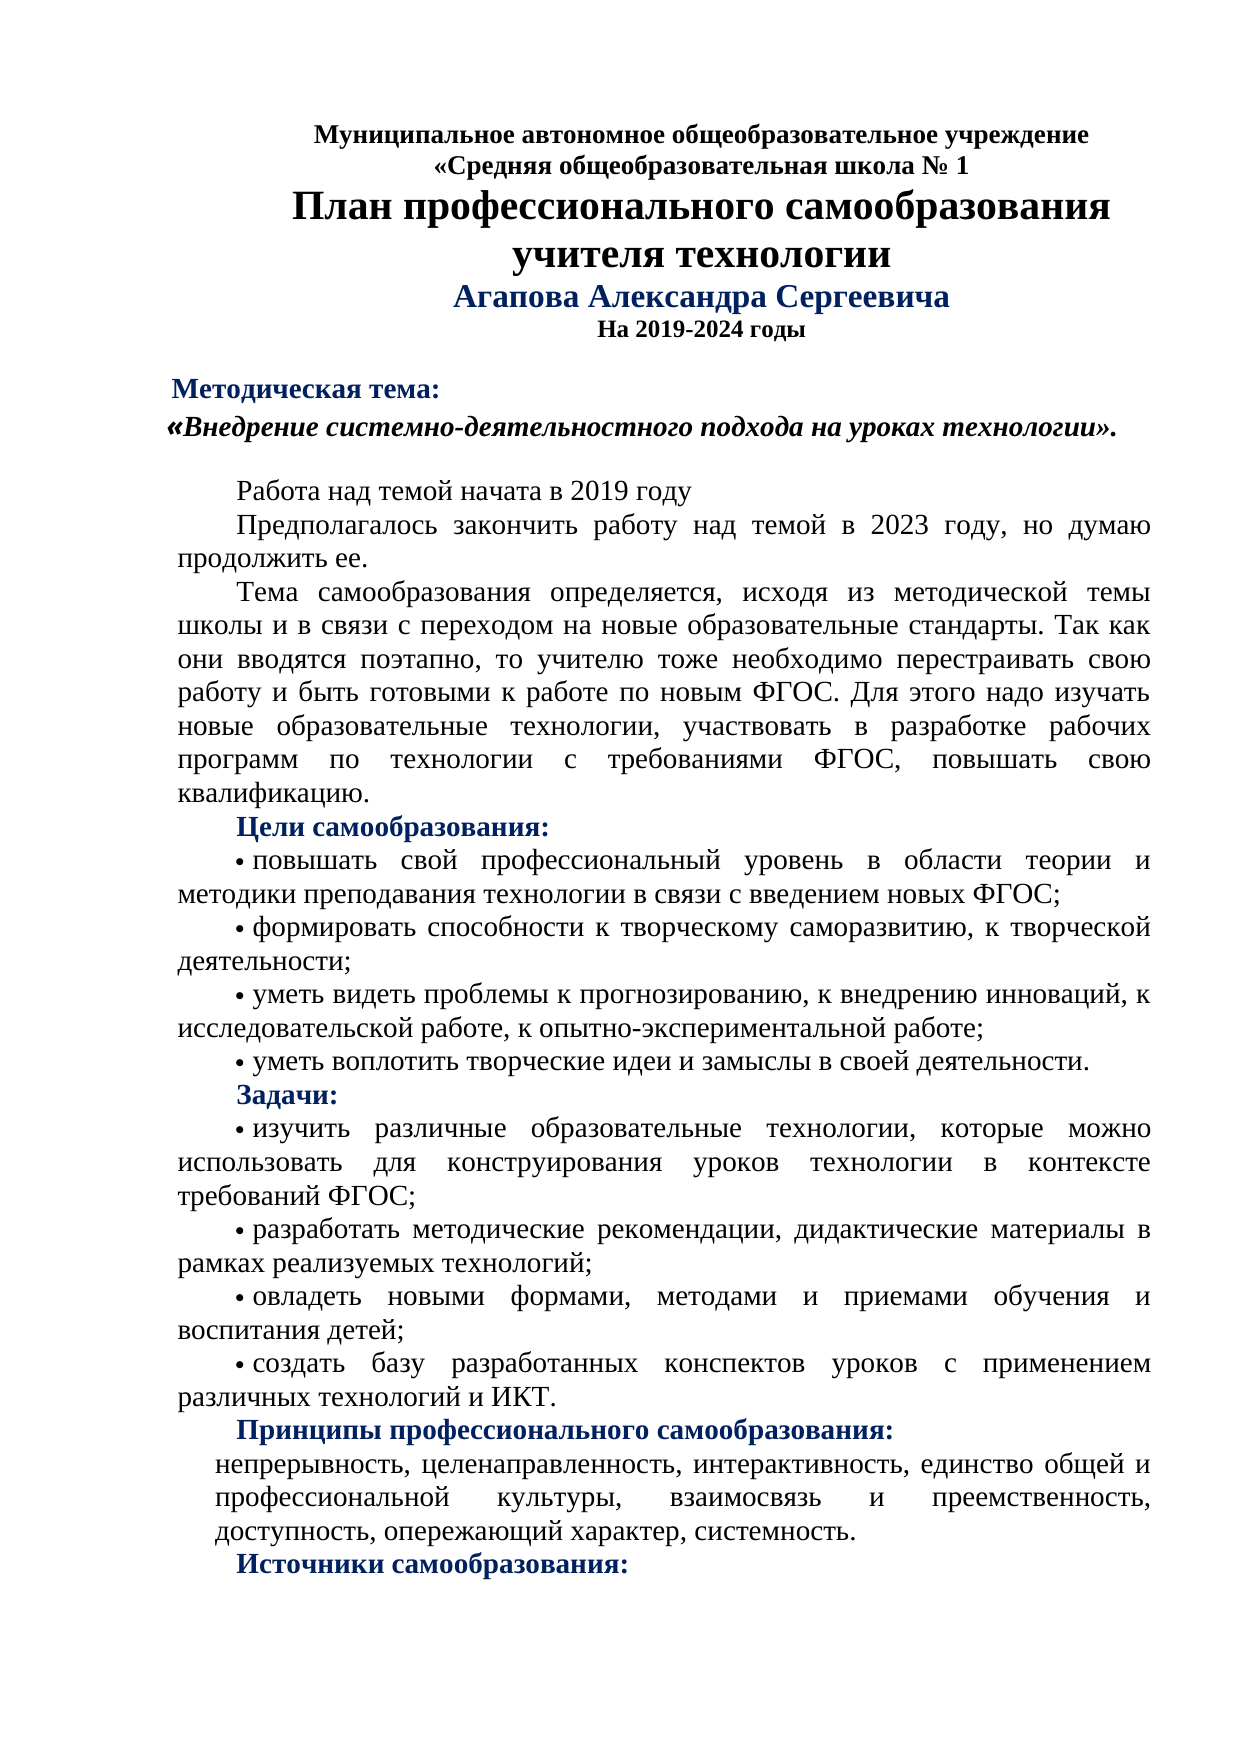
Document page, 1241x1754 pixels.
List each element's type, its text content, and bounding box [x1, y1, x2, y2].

text Тема самообразования определяется, исходя из методической темы школы и в связи с переходом на новые образовательные стандарты. Так как они вводятся поэтапно, то учителю тоже необходимо перестраивать свою работу и быть готовыми к работе по новым ФГОС. Для этого надо изучать новые образовательные технологии, участвовать в разработке рабочих программ по технологии с требованиями ФГОС, повышать свою квалификацию. [177, 574, 1152, 809]
text Задачи: [177, 1077, 1152, 1111]
text Принципы профессионального самообразования: [177, 1412, 1152, 1446]
list повышать свой профессиональный уровень в области теории и методики преподавания технологии в связи с введением новых ФГОС; [177, 842, 1152, 909]
list уметь воплотить творческие идеи и замыслы в своей деятельности. [177, 1043, 1152, 1077]
list изучить различные образовательные технологии, которые можно использовать для конструирования уроков технологии в контексте требований ФГОС; [177, 1111, 1152, 1211]
text Предполагалось закончить работу над темой в 2023 году, но думаю продолжить ее. [177, 507, 1152, 574]
list создать базу разработанных конспектов уроков с применением различных технологий и ИКТ. [177, 1345, 1152, 1412]
list уметь видеть проблемы к прогнозированию, к внедрению инноваций, к исследовательской работе, к опытно-экспериментальной работе; [177, 976, 1152, 1043]
text Источники самообразования: [177, 1547, 1152, 1580]
list разработать методические рекомендации, дидактические материалы в рамках реализуемых технологий; [177, 1211, 1152, 1278]
list овладеть новыми формами, методами и приемами обучения и воспитания детей; [177, 1278, 1152, 1345]
text Цели самообразования: [177, 809, 1152, 842]
list формировать способности к творческому саморазвитию, к творческой деятельности; [177, 909, 1152, 976]
text Работа над темой начата в 2019 году [177, 473, 1152, 507]
text непрерывность, целенаправленность, интерактивность, единство общей и профессиональной культуры, взаимосвязь и преемственность, доступность, опережающий характер, системность. [215, 1446, 1152, 1547]
table_header Муниципальное автономное общеобразовательное учреждение «Средняя общеобразовательная школа № 1 План профессионального самообразования учителя технологии Агапова Александра Сергеевича На 2019-2024 годы Методическая тема: «Внедрение системно-деятельностного подхода на уроках технологии». [148, 118, 1240, 473]
